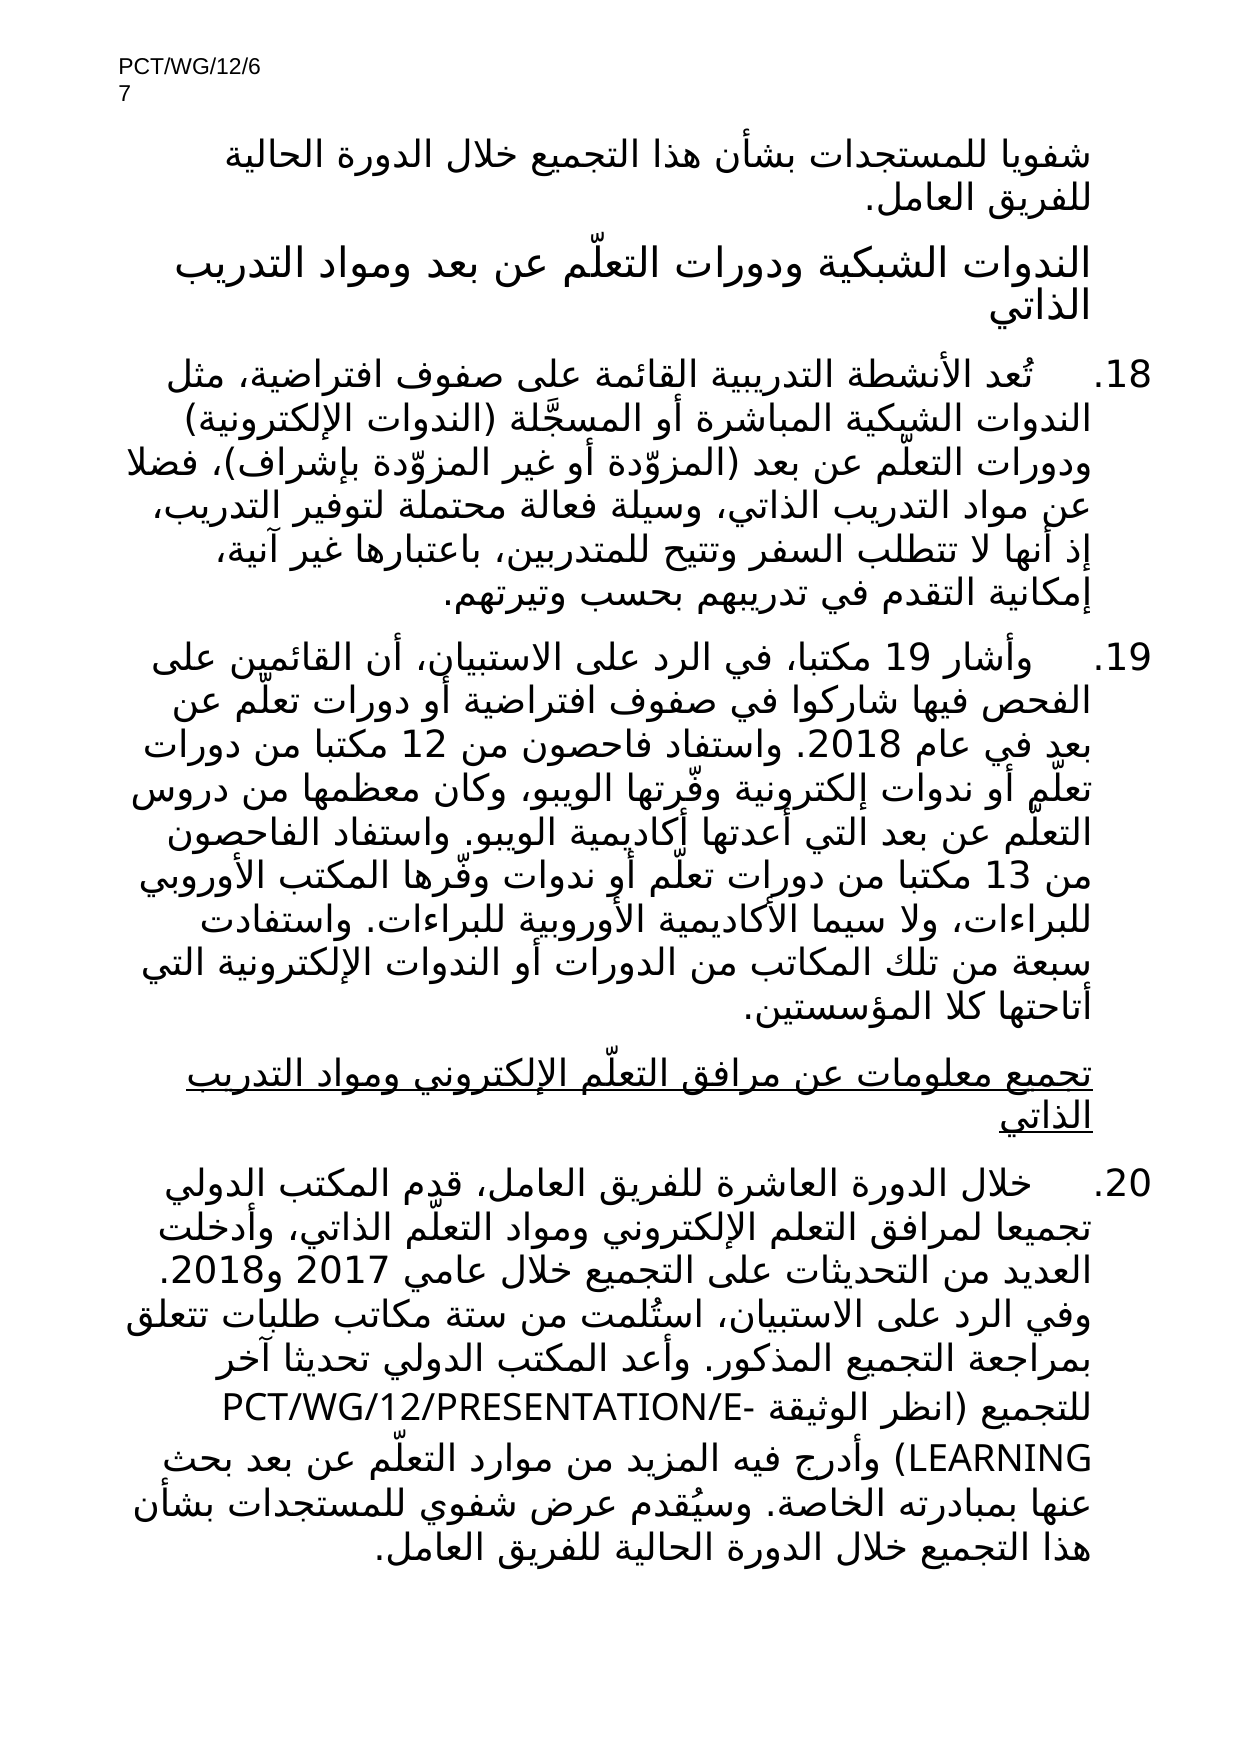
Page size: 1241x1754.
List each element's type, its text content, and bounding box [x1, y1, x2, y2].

text وأشار 19 مكتبا، في الرد على الاستبيان، أن القائمين على الفحص فيها شاركوا في صفوف افتراضية أو دورات تعلّم عن بعد في عام 2018. واستفاد فاحصون من 12 مكتبا من دورات تعلّم أو ندوات إلكترونية وفّرتها الويبو، وكان معظمها من دروس التعلّم عن بعد التي أعدتها أكاديمية الويبو. واستفاد الفاحصون من 13 مكتبا من دورات تعلّم أو ندوات وفّرها المكتب الأوروبي للبراءات، ولا سيما الأكاديمية الأوروبية للبراءات. واستفادت سبعة من تلك المكاتب من الدورات أو الندوات الإلكترونية التي أتاحتها كلا المؤسستين. [118, 636, 1092, 1028]
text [118, 132, 1092, 219]
text تجميع معلومات عن مرافق التعلّم الإلكتروني ومواد التدريب الذاتي [118, 1053, 1092, 1137]
text خلال الدورة العاشرة للفريق العامل، قدم المكتب الدولي تجميعا لمرافق التعلم الإلكتروني ومواد التعلّم الذاتي، وأدخلت العديد من التحديثات على التجميع خلال عامي 2017 و2018. وفي الرد على الاستبيان، استُلمت من ستة مكاتب طلبات تتعلق بمراجعة التجميع المذكور. وأعد المكتب الدولي تحديثا آخر للتجميع (انظر الوثيقة PCT/WG/12/PRESENTATION/E-LEARNING) وأدرج فيه المزيد من موارد التعلّم عن بعد بحث عنها بمبادرته الخاصة. وسيُقدم عرض شفوي للمستجدات بشأن هذا التجميع خلال الدورة الحالية للفريق العامل. [118, 1162, 1092, 1569]
text الندوات الشبكية ودورات التعلّم عن بعد ومواد التدريب الذاتي [118, 244, 1092, 328]
text تُعد الأنشطة التدريبية القائمة على صفوف افتراضية، مثل الندوات الشبكية المباشرة أو المسجَّلة (الندوات الإلكترونية) ودورات التعلّم عن بعد (المزوّدة أو غير المزوّدة بإشراف)، فضلا عن مواد التدريب الذاتي، وسيلة فعالة محتملة لتوفير التدريب، إذ أنها لا تتطلب السفر وتتيح للمتدربين، باعتبارها غير آنية، إمكانية التقدم في تدريبهم بحسب وتيرتهم. [118, 353, 1092, 615]
